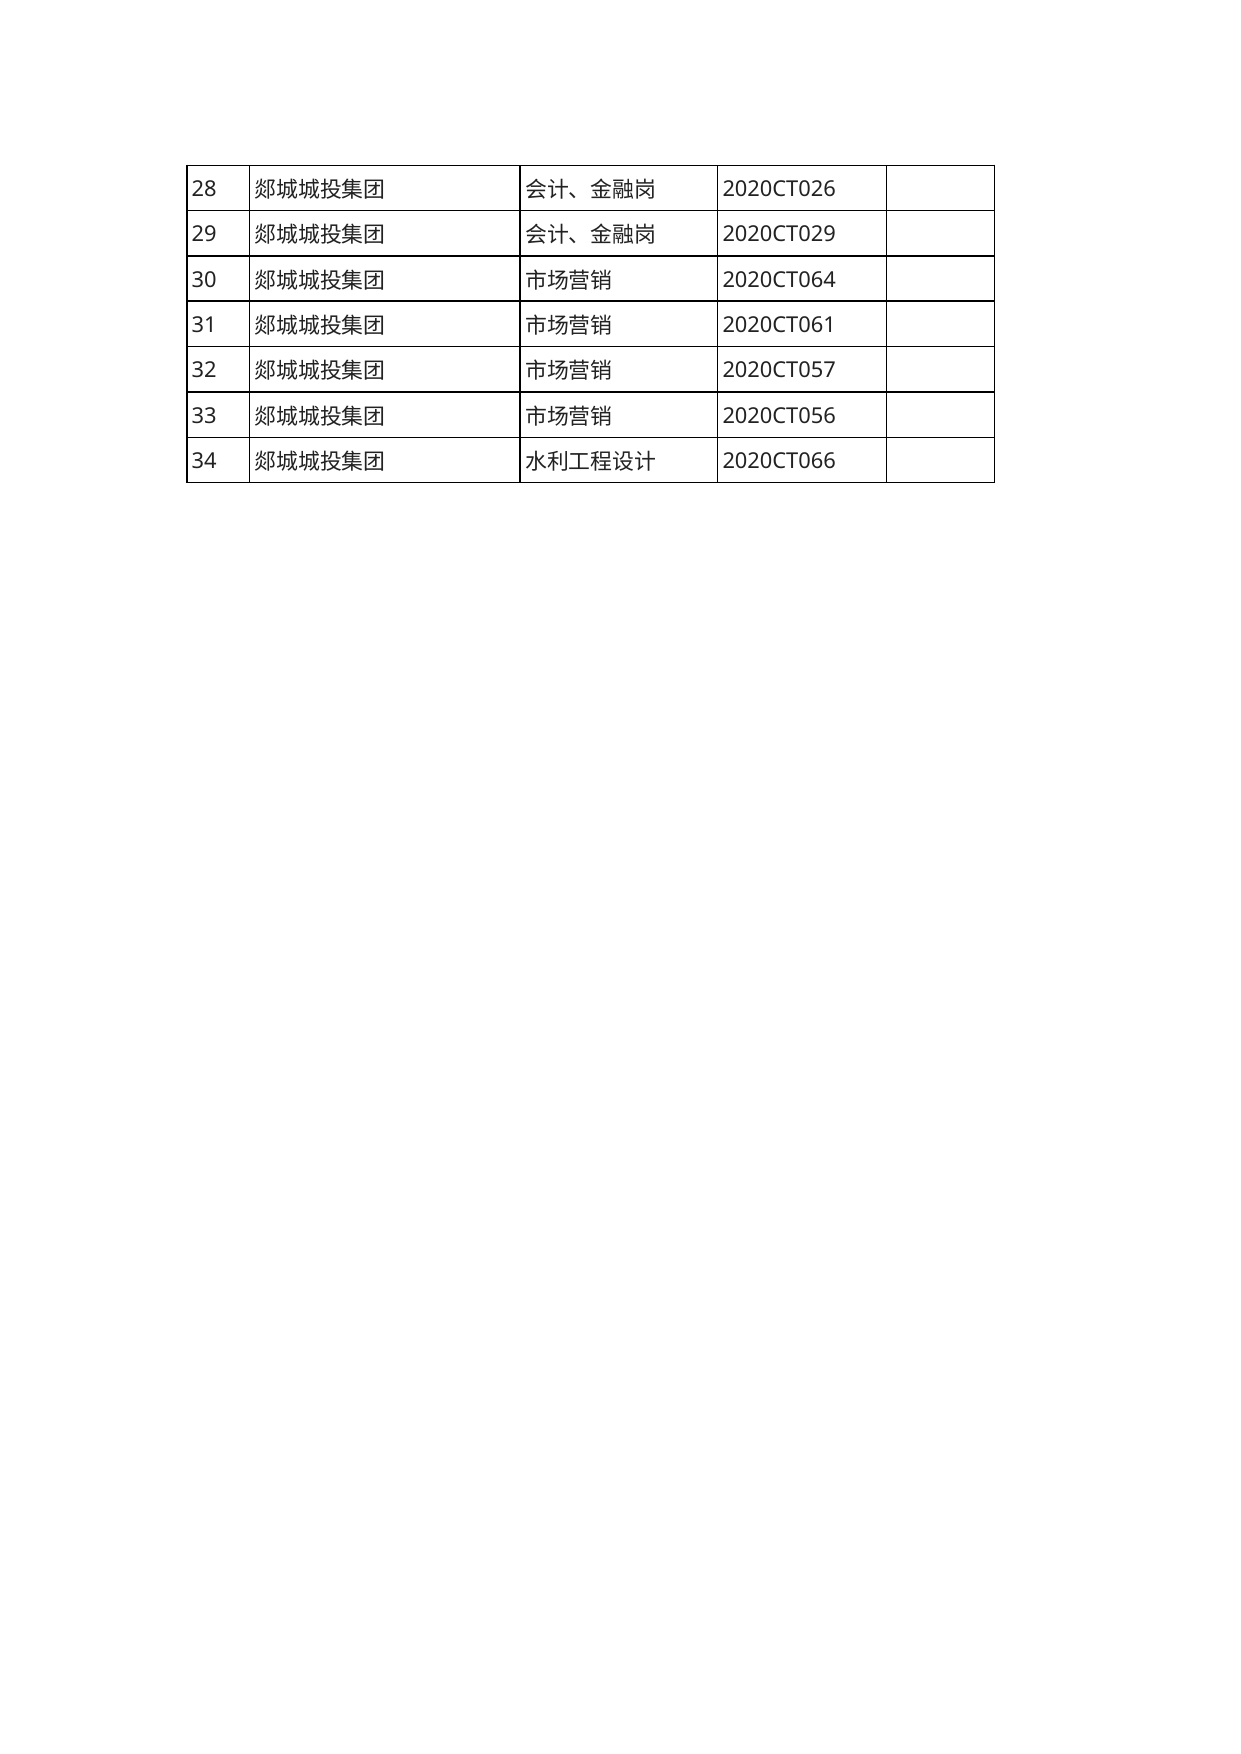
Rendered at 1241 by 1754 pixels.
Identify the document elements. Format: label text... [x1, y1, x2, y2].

table_cell 32 [188, 347, 249, 391]
table_cell 市场营销 [521, 302, 717, 346]
table_cell 郯城城投集团 [250, 302, 519, 346]
table_cell 28 [188, 166, 249, 210]
table_cell 郯城城投集团 [250, 257, 519, 300]
table_cell 市场营销 [521, 257, 717, 300]
table_cell 市场营销 [521, 347, 717, 391]
table_cell 29 [188, 211, 249, 255]
table_cell [887, 393, 994, 436]
table_cell 31 [188, 302, 249, 346]
table_cell 2020CT066 [718, 438, 886, 482]
table_cell [887, 257, 994, 300]
table_cell 郯城城投集团 [250, 211, 519, 255]
table_cell [887, 347, 994, 391]
table_cell [887, 438, 994, 482]
table_cell 郯城城投集团 [250, 347, 519, 391]
table_cell 市场营销 [521, 393, 717, 436]
table_cell 郯城城投集团 [250, 393, 519, 436]
table_cell 会计、金融岗 [521, 166, 717, 210]
table_cell [887, 166, 994, 210]
table_cell 会计、金融岗 [521, 211, 717, 255]
table_cell 郯城城投集团 [250, 166, 519, 210]
table_cell 2020CT056 [718, 393, 886, 436]
table_cell [887, 302, 994, 346]
table_cell 水利工程设计 [521, 438, 717, 482]
table_cell 郯城城投集团 [250, 438, 519, 482]
table_cell 34 [188, 438, 249, 482]
table_cell 2020CT026 [718, 166, 886, 210]
table_cell 2020CT061 [718, 302, 886, 346]
table_cell 2020CT029 [718, 211, 886, 255]
table_cell 2020CT057 [718, 347, 886, 391]
table_cell 2020CT064 [718, 257, 886, 300]
table_cell [887, 211, 994, 255]
table_cell 33 [188, 393, 249, 436]
table_cell 30 [188, 257, 249, 300]
